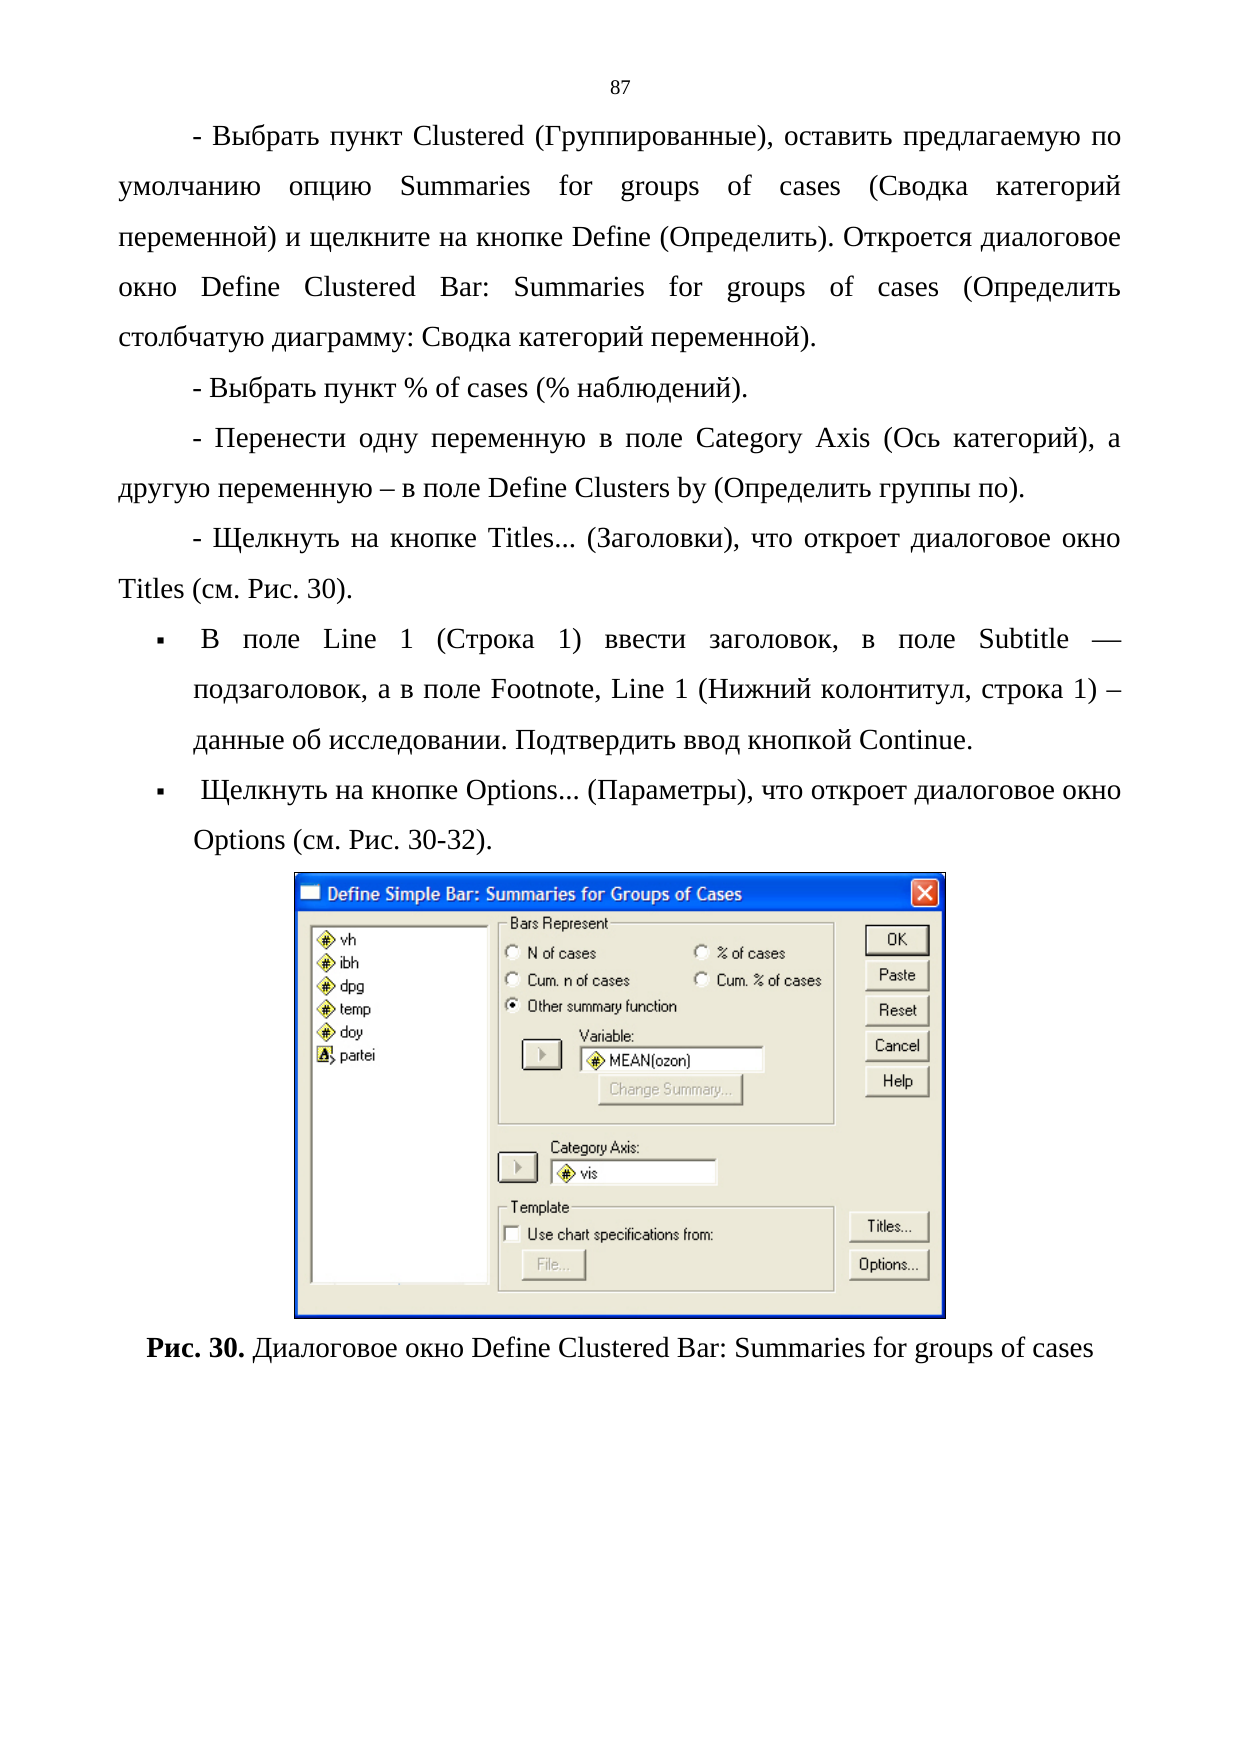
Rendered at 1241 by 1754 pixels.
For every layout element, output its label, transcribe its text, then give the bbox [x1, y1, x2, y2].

list В поле Line 1 (Строка 1) ввести заголовок, в поле Subtitle — подзаголовок, а в поле Footnote, Line 1 (Нижний колонтитул, строка 1) – данные об исследовании. Подтвердить ввод кнопкой Continue. [156, 621, 1122, 755]
picture [295, 873, 945, 1318]
text - Перенести одну переменную в поле Category Axis (Ось категорий), а другую переменную – в поле Define Clusters by (Определить группы по). [118, 420, 1122, 504]
text - Выбрать пункт % of cases (% наблюдений). [118, 370, 1122, 403]
text - Выбрать пункт Clustered (Группированные), оставить предлагаемую по умолчанию опцию Summaries for groups of cases (Сводка категорий переменной) и щелкните на кнопке Define (Определить). Откроется диалоговое окно Define Clustered Bar: Summaries for groups of cases (Определить столбчатую диаграмму: Сводка категорий переменной). [118, 118, 1122, 353]
list Щелкнуть на кнопке Options... (Параметры), что откроет диалоговое окно Options (см. Рис. 30-32). [156, 772, 1122, 856]
text Рис. 30. Диалоговое окно Define Clustered Bar: Summaries for groups of cases [118, 1330, 1122, 1364]
text - Щелкнуть на кнопке Titles... (Заголовки), что откроет диалоговое окно Titles (см. Рис. 30). [118, 521, 1122, 604]
